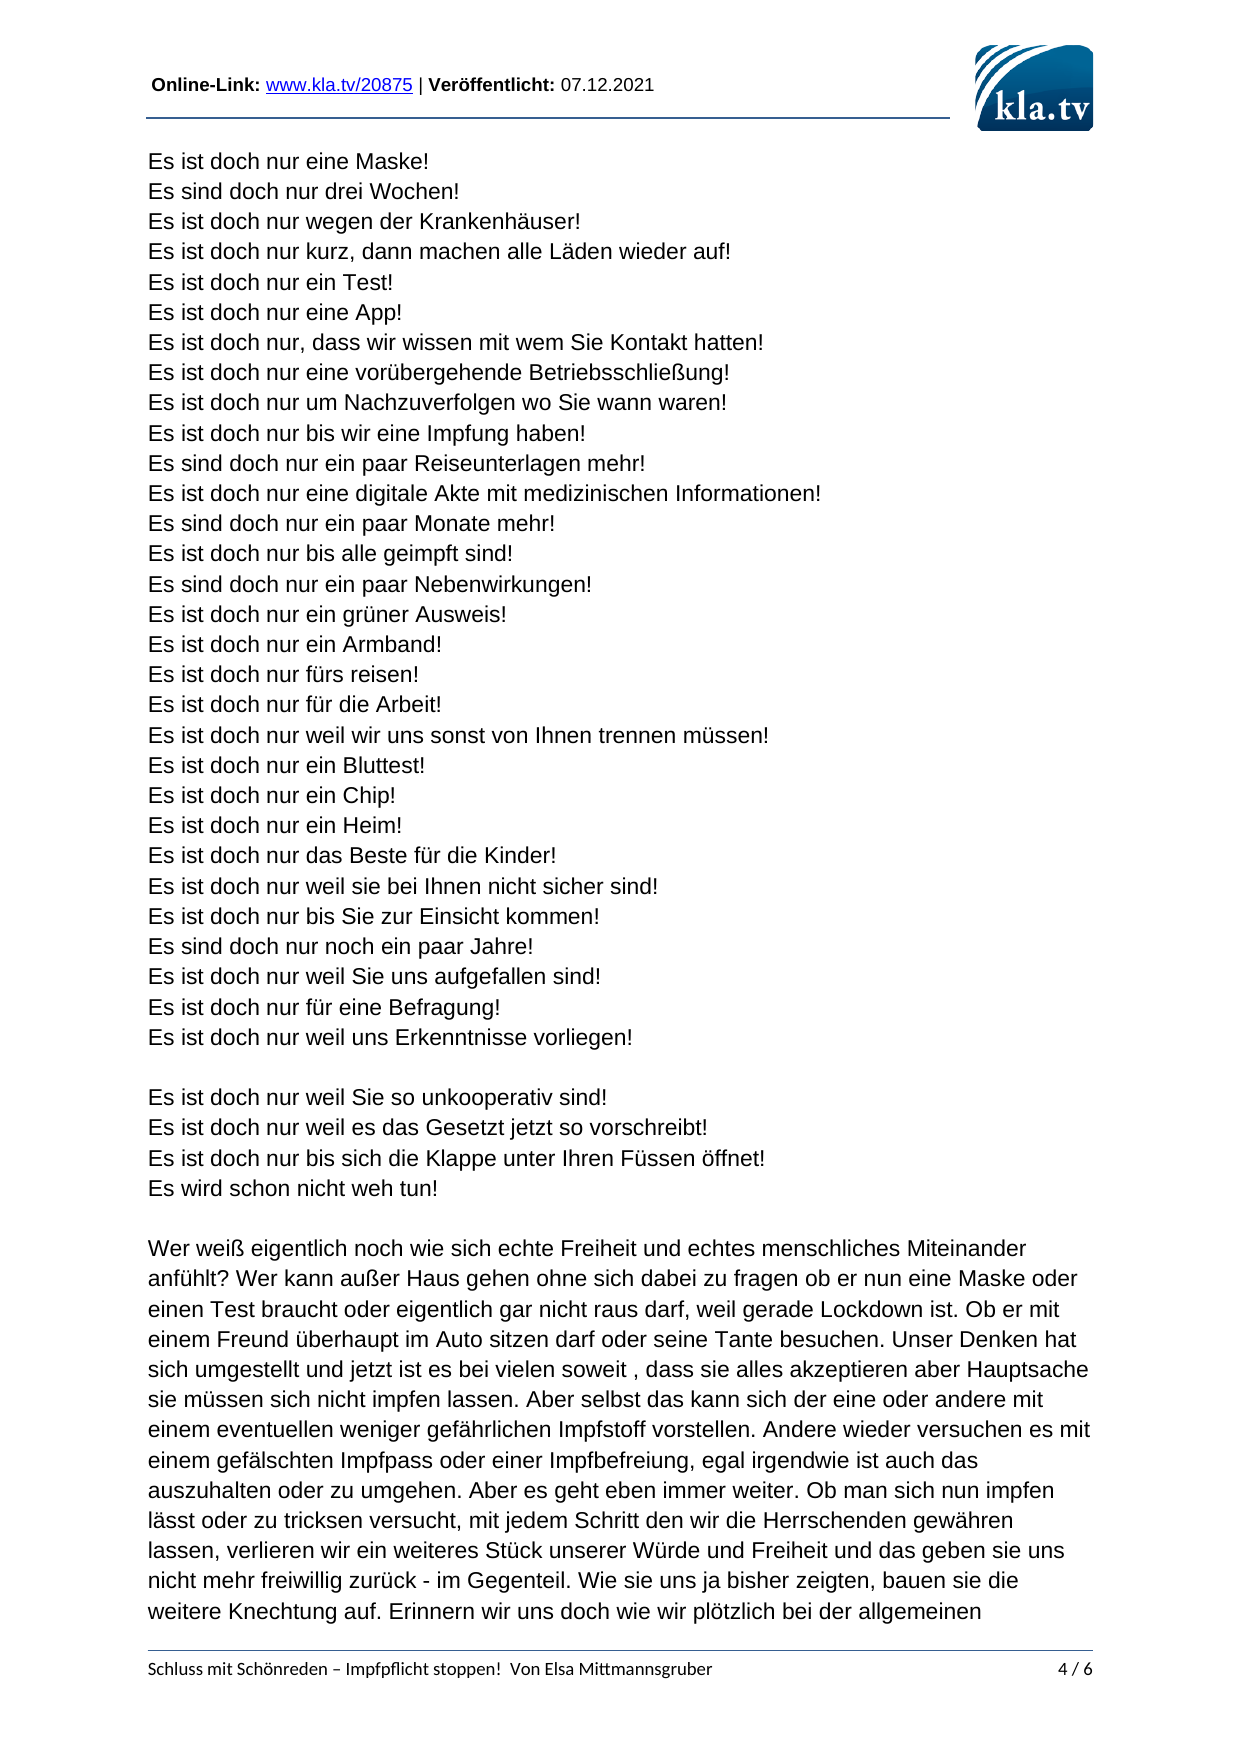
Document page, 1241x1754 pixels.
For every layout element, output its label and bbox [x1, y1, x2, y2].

text [148, 148, 1093, 1624]
